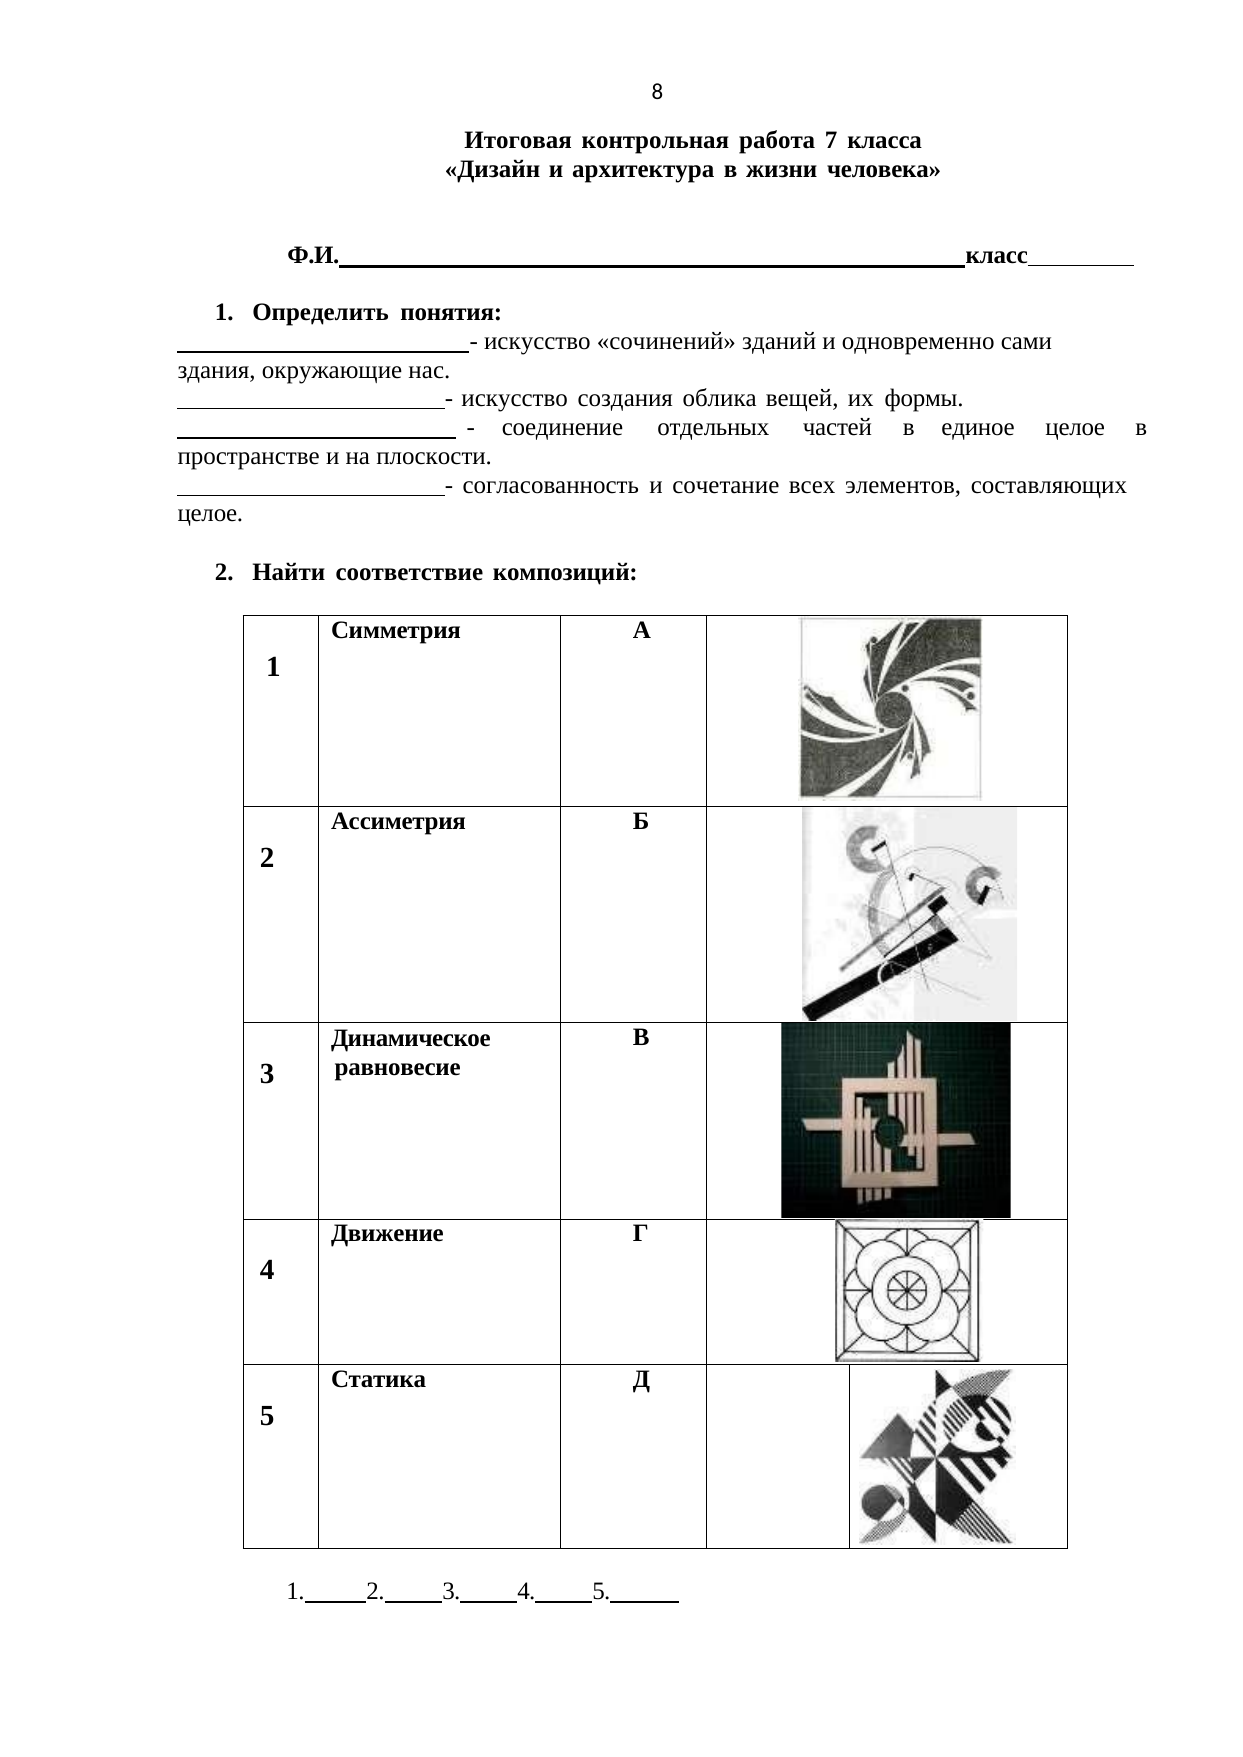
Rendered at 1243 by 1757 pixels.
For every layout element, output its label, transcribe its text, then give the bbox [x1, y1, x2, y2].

table_header Симметрия [319, 616, 560, 806]
table_cell Б [561, 807, 706, 1022]
table_cell Динамическое равновесие [319, 1023, 560, 1218]
text - искусство «сочинений» зданий и одновременно сами здания, окружающие нас. [177, 326, 1057, 384]
table_cell 4 [244, 1220, 318, 1364]
table_cell [850, 1365, 1067, 1548]
table_header 1 [244, 616, 318, 806]
text - согласованность и сочетание всех элементов, составляющих целое. [177, 470, 1131, 527]
table_cell [707, 1365, 849, 1548]
table_cell 3 [244, 1023, 318, 1218]
picture [798, 616, 983, 801]
table_cell [1011, 1023, 1067, 1218]
table_cell 2 [244, 807, 318, 1022]
table_header [707, 616, 1067, 806]
text «Дизайн и архитектура в жизни человека» [172, 154, 1213, 183]
table_cell Движение [319, 1220, 560, 1364]
list Найти соответствие композиций: [214, 557, 1213, 586]
picture [802, 807, 1018, 1021]
table_cell [707, 1220, 1067, 1364]
picture [834, 1219, 984, 1362]
table_cell В [561, 1023, 706, 1218]
table_cell 5 [244, 1365, 318, 1548]
text - соединение отдельных частей в единое целое в пространстве и на плоскости. [177, 412, 1148, 470]
text 1. 2. 3. 4. 5. [286, 1576, 1213, 1605]
table_cell [707, 807, 1067, 1022]
table_cell Г [561, 1220, 706, 1364]
table_cell Д [561, 1365, 706, 1548]
picture [781, 1023, 1011, 1218]
text - искусство создания облика вещей, их формы. [177, 384, 1213, 412]
text Итоговая контрольная работа 7 класса [173, 125, 1213, 154]
list Определить понятия: [214, 297, 1213, 326]
table_cell Статика [319, 1365, 560, 1548]
text Ф.И. класс [287, 240, 1213, 269]
picture [859, 1369, 1016, 1545]
table_cell Ассиметрия [319, 807, 560, 1022]
table_header А [561, 616, 706, 806]
table_cell [707, 1023, 781, 1218]
